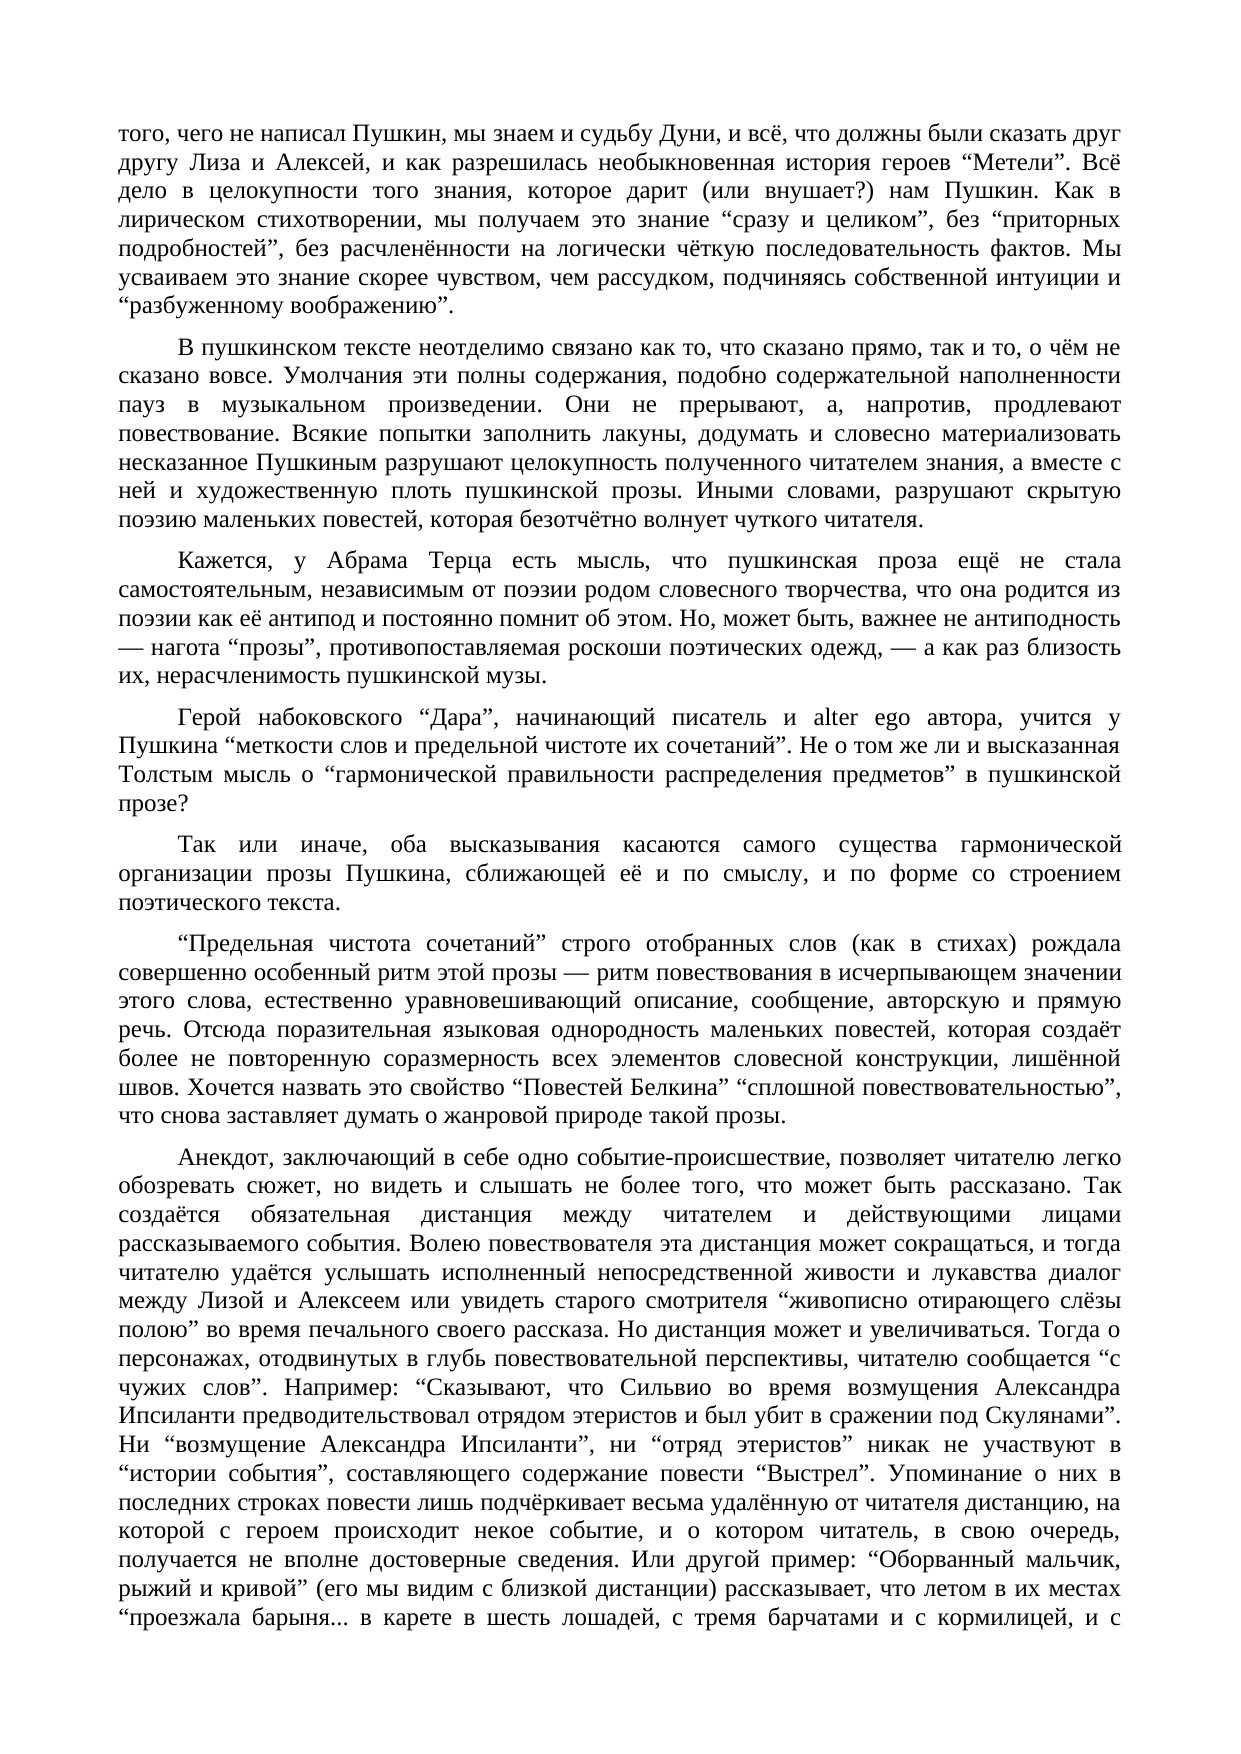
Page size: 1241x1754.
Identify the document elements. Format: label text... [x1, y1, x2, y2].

text Герой набоковского “Дара”, начинающий писатель и alter ego автора, учится у Пушкина “меткости слов и предельной чистоте их сочетаний”. Не о том же ли и высказанная Толстым мысль о “гармонической правильности распределения предметов” в пушкинской прозе? [118, 702, 1122, 817]
text “Предельная чистота сочетаний” строго отобранных слов (как в стихах) рождала совершенно особенный ритм этой прозы — ритм повествования в исчерпывающем значении этого слова, естественно уравновешивающий описание, сообщение, авторскую и прямую речь. Отсюда поразительная языковая однородность маленьких повестей, которая создаёт более не повторенную соразмерность всех элементов словесной конструкции, лишённой швов. Хочется назвать это свойство “Повестей Белкина” “сплошной повествовательностью”, что снова заставляет думать о жанровой природе такой прозы. [118, 928, 1122, 1129]
text Так или иначе, оба высказывания касаются самого существа гармонической организации прозы Пушкина, сближающей её и по смыслу, и по форме со строением поэтического текста. [118, 829, 1122, 916]
text В пушкинском тексте неотделимо связано как то, что сказано прямо, так и то, о чём не сказано вовсе. Умолчания эти полны содержания, подобно содержательной наполненности пауз в музыкальном произведении. Они не прерывают, а, напротив, продлевают повествование. Всякие попытки заполнить лакуны, додумать и словесно материализовать несказанное Пушкиным разрушают целокупность полученного читателем знания, а вместе с ней и художественную плоть пушкинской прозы. Иными словами, разрушают скрытую поэзию маленьких повестей, которая безотчётно волнует чуткого читателя. [118, 332, 1122, 533]
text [118, 118, 1122, 319]
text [118, 1142, 1122, 1631]
text Кажется, у Абрама Терца есть мысль, что пушкинская проза ещё не стала самостоятельным, независимым от поэзии родом словесного творчества, что она родится из поэзии как её антипод и постоянно помнит об этом. Но, может быть, важнее не антиподность — нагота “прозы”, противопоставляемая роскоши поэтических одежд, — а как раз близость их, нерасчленимость пушкинской музы. [118, 546, 1122, 689]
